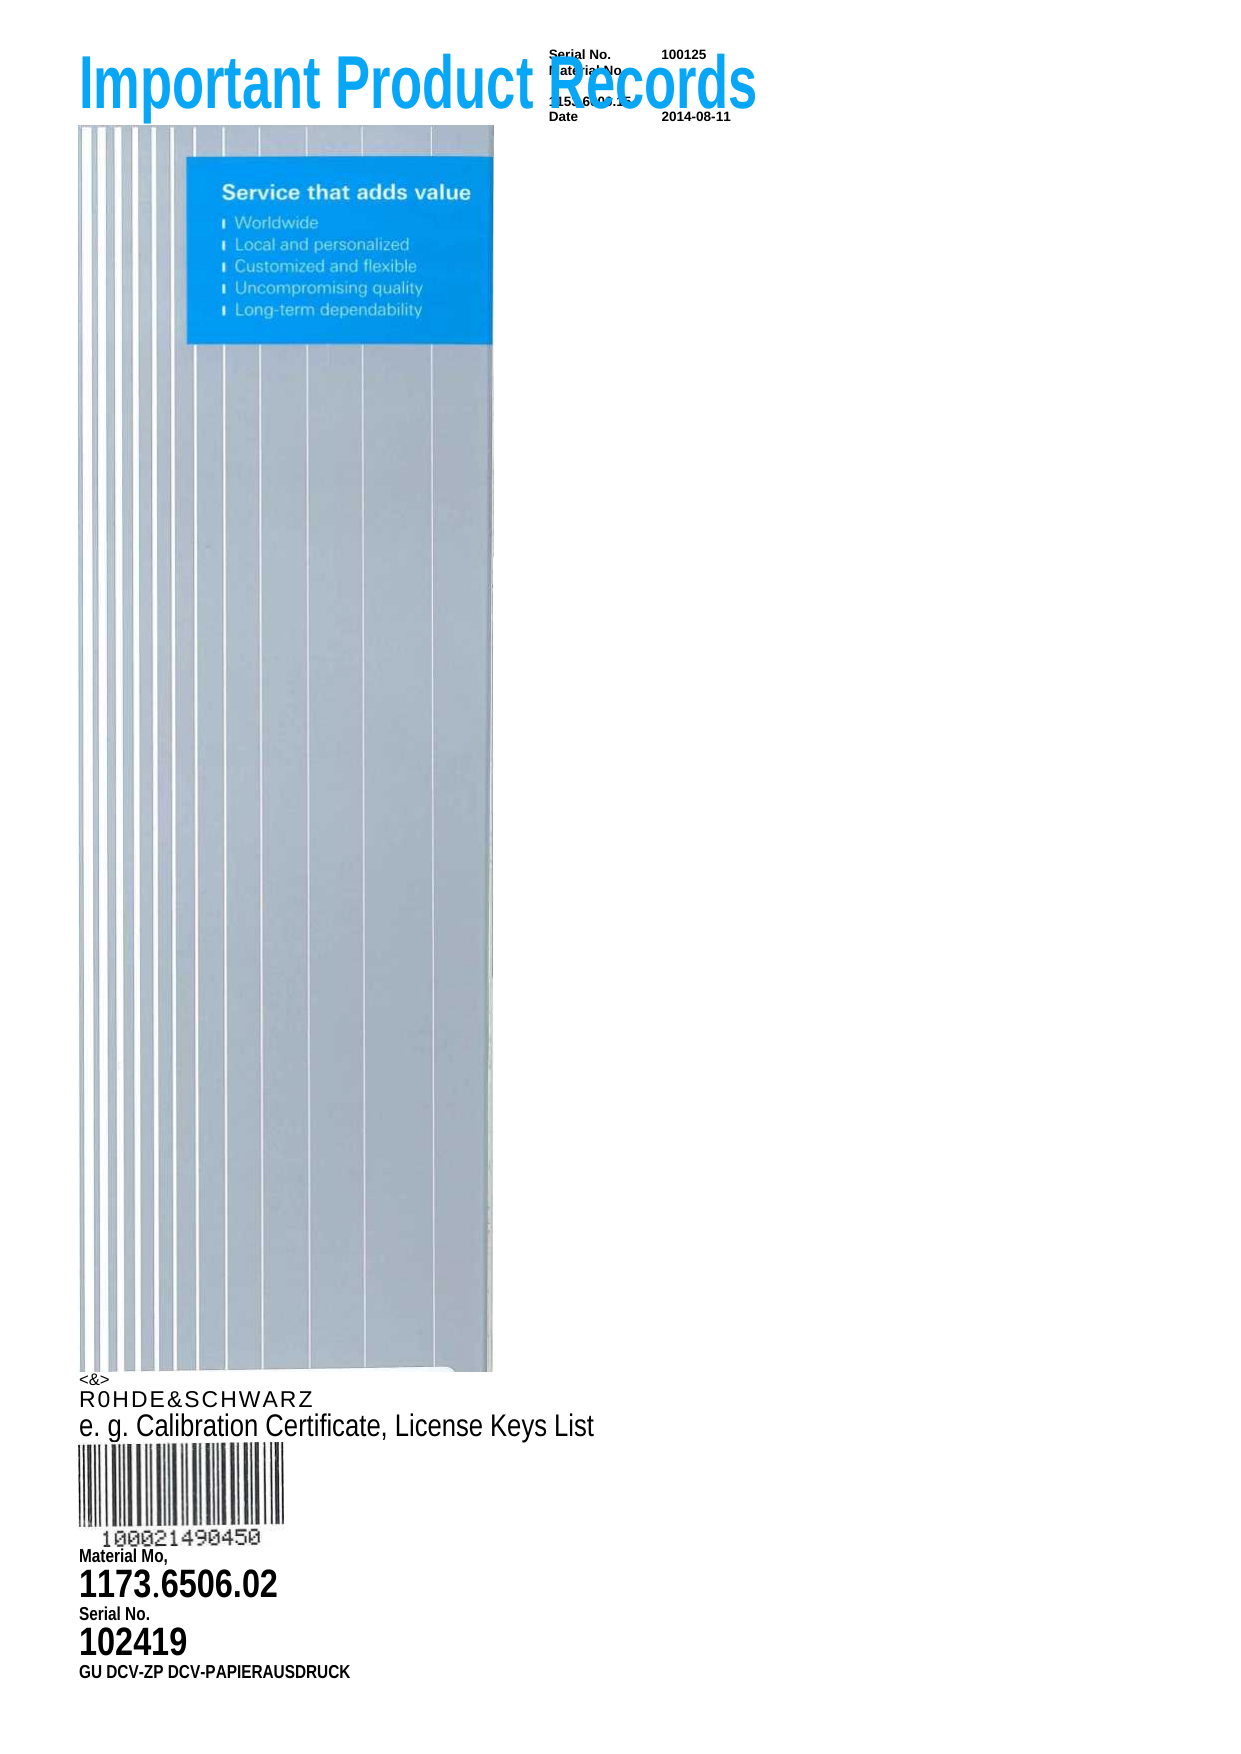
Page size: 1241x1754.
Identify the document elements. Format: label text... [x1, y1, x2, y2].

text R0HDE&SCHWARZ [79, 1389, 1090, 1412]
text GU DCV-ZP DCV-PAPIERAUSDRUCK [79, 1664, 1090, 1682]
text e. g. Calibration Certificate, License Keys List [79, 1412, 1090, 1443]
text <&> [79, 1372, 1090, 1389]
text Material Mo, [79, 1547, 1090, 1566]
picture [78, 125, 494, 1372]
text 1173.6506.02 [79, 1566, 1090, 1605]
text Serial No. [79, 1605, 1090, 1624]
subtitle Important Product Records [79, 37, 1090, 126]
picture [78, 1442, 284, 1547]
text 102419 [79, 1624, 1090, 1664]
